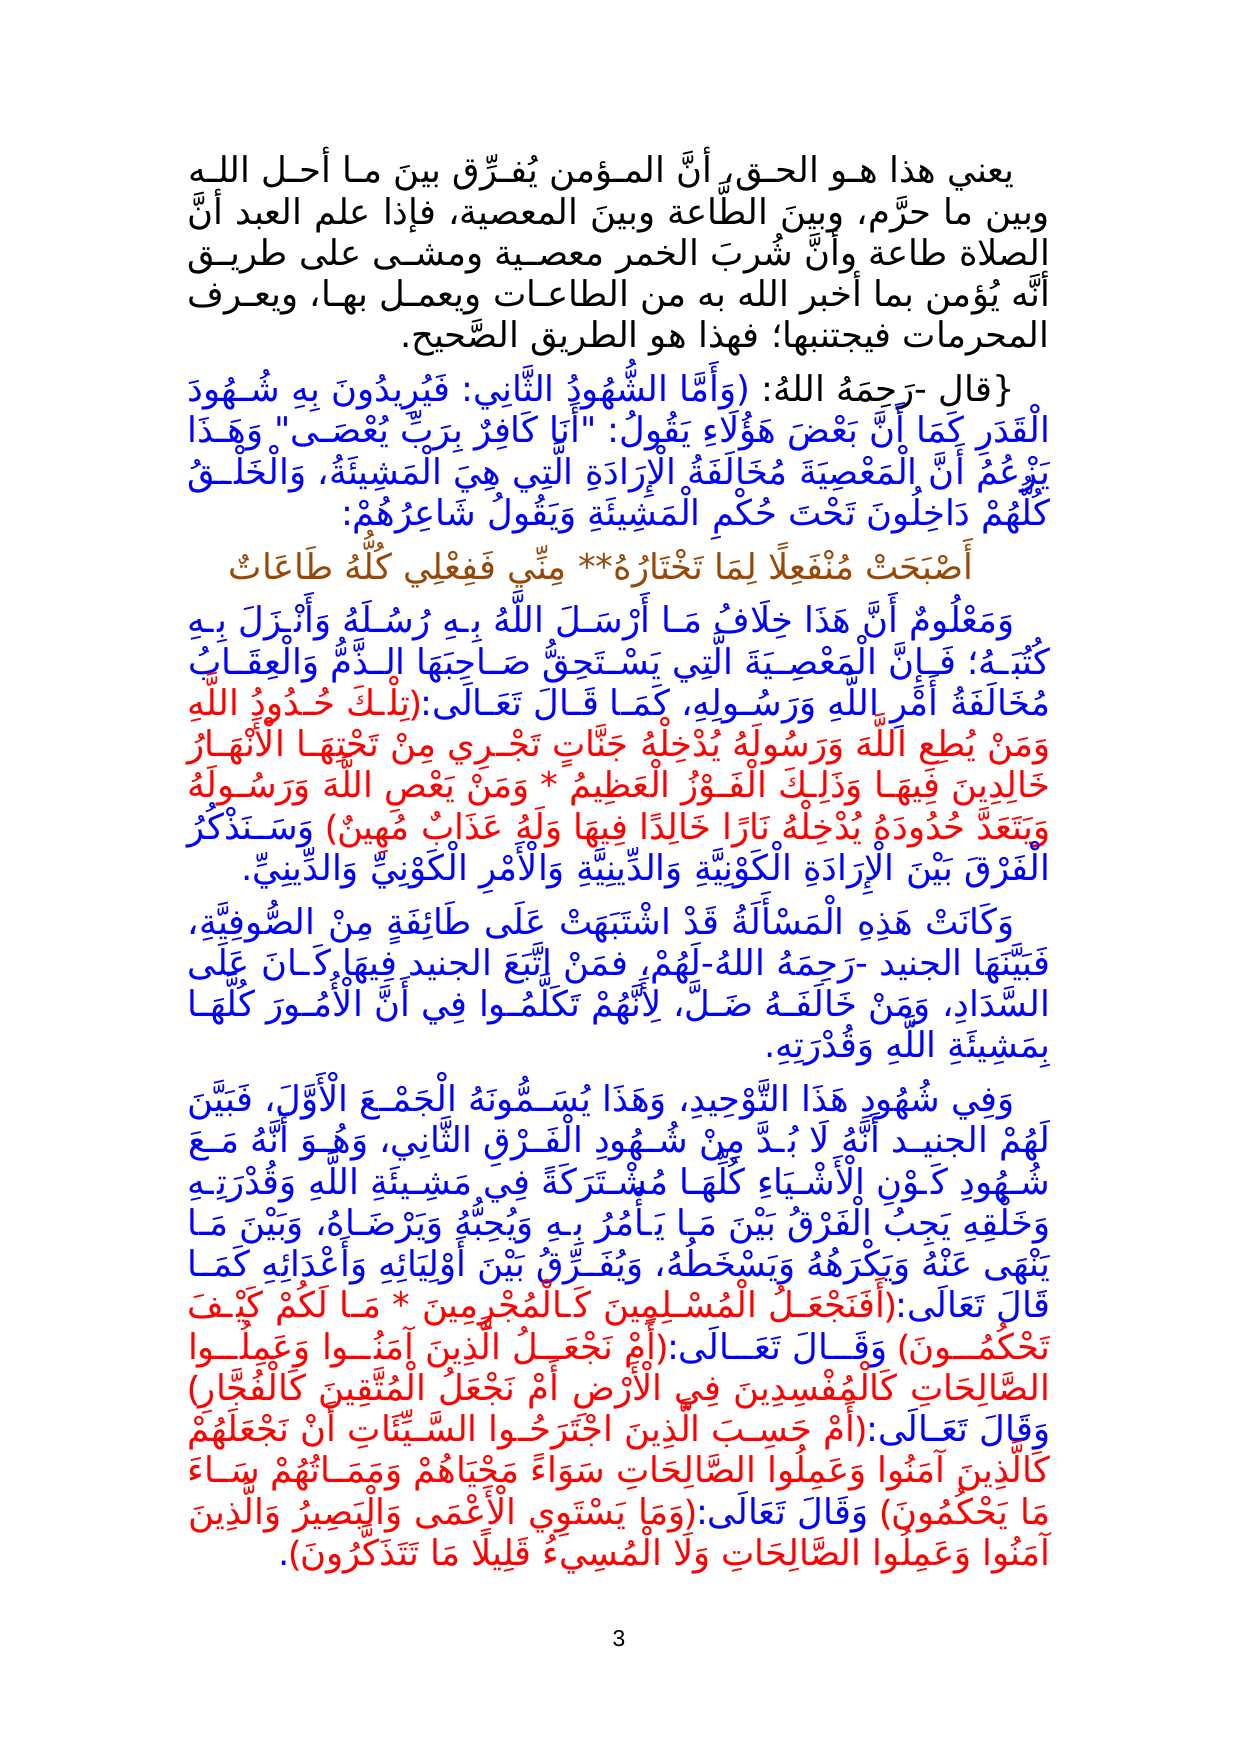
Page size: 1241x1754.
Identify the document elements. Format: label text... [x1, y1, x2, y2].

text وَمَعْلُومٌ أَنَّ هَذَا خِلَافُ مَا أَرْسَلَ اللَّهُ بِهِ رُسُلَهُ وَأَنْزَلَ بِهِ كُتُبَهُ؛ فَإِنَّ الْمَعْصِيَةَ الَّتِي يَسْتَحِقُّ صَاحِبَهَا الذَّمُّ وَالْعِقَابُ مُخَالَفَةُ أَمْرِ اللَّهِ وَرَسُولِهِ، كَمَا قَالَ تَعَالَى:﴿تِلْكَ حُدُودُ اللَّهِ وَمَنْ يُطِعِ اللَّهَ وَرَسُولَهُ يُدْخِلْهُ جَنَّاتٍ تَجْرِي مِنْ تَحْتِهَا الْأَنْهَارُ خَالِدِينَ فِيهَا وَذَلِكَ الْفَوْزُ الْعَظِيمُ * وَمَنْ يَعْصِ اللَّهَ وَرَسُولَهُ وَيَتَعَدَّ حُدُودَهُ يُدْخِلْهُ نَارًا خَالِدًا فِيهَا وَلَهُ عَذَابٌ مُهِينٌ﴾ وَسَنَذْكُرُ الْفَرْقَ بَيْنَ الْإِرَادَةِ الْكَوْنِيَّةِ وَالدِّينِيَّةِ وَالْأَمْرِ الْكَوْنِيِّ وَالدِّينِيِّ. [187, 600, 1050, 889]
text أَصْبَحَتْ مُنْفَعِلًا لِمَا تَخْتَارُهُ** مِنِّي فَفِعْلِي كُلُّهُ طَاعَاتٌ [187, 546, 1050, 587]
text {قال -رَحِمَهُ اللهُ: (وَأَمَّا الشُّهُودُ الثَّانِي: فَيُرِيدُونَ بِهِ شُهُودَ الْقَدَرِ كَمَا أَنَّ بَعْضَ هَؤُلَاءِ يَقُولُ: "أَنَا كَافِرٌ بِرَبِّ يُعْصَى" وَهَذَا يَزْعُمُ أَنَّ الْمَعْصِيَةَ مُخَالَفَةُ الْإِرَادَةِ الَّتِي هِيَ الْمَشِيئَةُ، وَالْخَلْقُ كُلُّهُمْ دَاخِلُونَ تَحْتَ حُكْمِ الْمَشِيئَةِ وَيَقُولُ شَاعِرُهُمْ: [187, 369, 1050, 534]
text وَكَانَتْ هَذِهِ الْمَسْأَلَةُ قَدْ اشْتَبَهَتْ عَلَى طَائِفَةٍ مِنْ الصُّوفِيَّةِ، فَبَيَّنَهَا الجنيد -رَحِمَهُ اللهُ-لَهُمْ، فمَنْ اتَّبَعَ الجنيد فِيهَا كَانَ عَلَى السَّدَادِ، وَمَنْ خَالَفَهُ ضَلَّ، لِأَنَّهُمْ تَكَلَّمُوا فِي أَنَّ الْأُمُورَ كُلَّهَا بِمَشِيئَةِ اللَّهِ وَقُدْرَتِهِ. [187, 901, 1050, 1066]
text يعني هذا هو الحق، أنَّ المؤمن يُفرِّق بينَ ما أحل الله وبين ما حرَّم، وبينَ الطَّاعة وبينَ المعصية، فإذا علم العبد أنَّ الصلاة طاعة وأنَّ شُربَ الخمر معصية ومشى على طريق أنَّه يُؤمن بما أخبر الله به من الطاعات ويعمل بها، ويعرف المحرمات فيجتنبها؛ فهذا هو الطريق الصَّحيح. [187, 150, 1050, 356]
text وَفِي شُهُودِ هَذَا التَّوْحِيدِ، وَهَذَا يُسَمُّونَهُ الْجَمْعَ الْأَوَّلَ، فَبَيَّنَ لَهُمْ الجنيد أَنَّهُ لَا بُدَّ مِنْ شُهُودِ الْفَرْقِ الثَّانِي، وَهُوَ أَنَّهُ مَعَ شُهُودِ كَوْنِ الْأَشْيَاءِ كُلِّهَا مُشْتَرَكَةً فِي مَشِيئَةِ اللَّهِ وَقُدْرَتِهِ وَخَلْقِهِ يَجِبُ الْفَرْقُ بَيْنَ مَا يَأْمُرُ بِهِ وَيُحِبُّهُ وَيَرْضَاهُ، وَبَيْنَ مَا يَنْهَى عَنْهُ وَيَكْرَهُهُ وَيَسْخَطُهُ، وَيُفَرِّقُ بَيْنَ أَوْلِيَائِهِ وَأَعْدَائِهِ كَمَا قَالَ تَعَالَى:﴿أَفَنَجْعَلُ الْمُسْلِمِينَ كَالْمُجْرِمِينَ * مَا لَكُمْ كَيْفَ تَحْكُمُونَ﴾ وَقَالَ تَعَالَى:﴿أَمْ نَجْعَلُ الَّذِينَ آمَنُوا وَعَمِلُوا الصَّالِحَاتِ كَالْمُفْسِدِينَ فِي الْأَرْضِ أَمْ نَجْعَلُ الْمُتَّقِينَ كَالْفُجَّارِ﴾ وَقَالَ تَعَالَى:﴿أَمْ حَسِبَ الَّذِينَ اجْتَرَحُوا السَّيِّئَاتِ أَنْ نَجْعَلَهُمْ كَالَّذِينَ آمَنُوا وَعَمِلُوا الصَّالِحَاتِ سَوَاءً مَحْيَاهُمْ وَمَمَاتُهُمْ سَاءَ مَا يَحْكُمُونَ﴾ وَقَالَ تَعَالَى:﴿وَمَا يَسْتَوِي الْأَعْمَى وَالْبَصِيرُ وَالَّذِينَ آمَنُوا وَعَمِلُوا الصَّالِحَاتِ وَلَا الْمُسِيءُ قَلِيلًا مَا تَتَذَكَّرُونَ﴾. [187, 1079, 1050, 1574]
